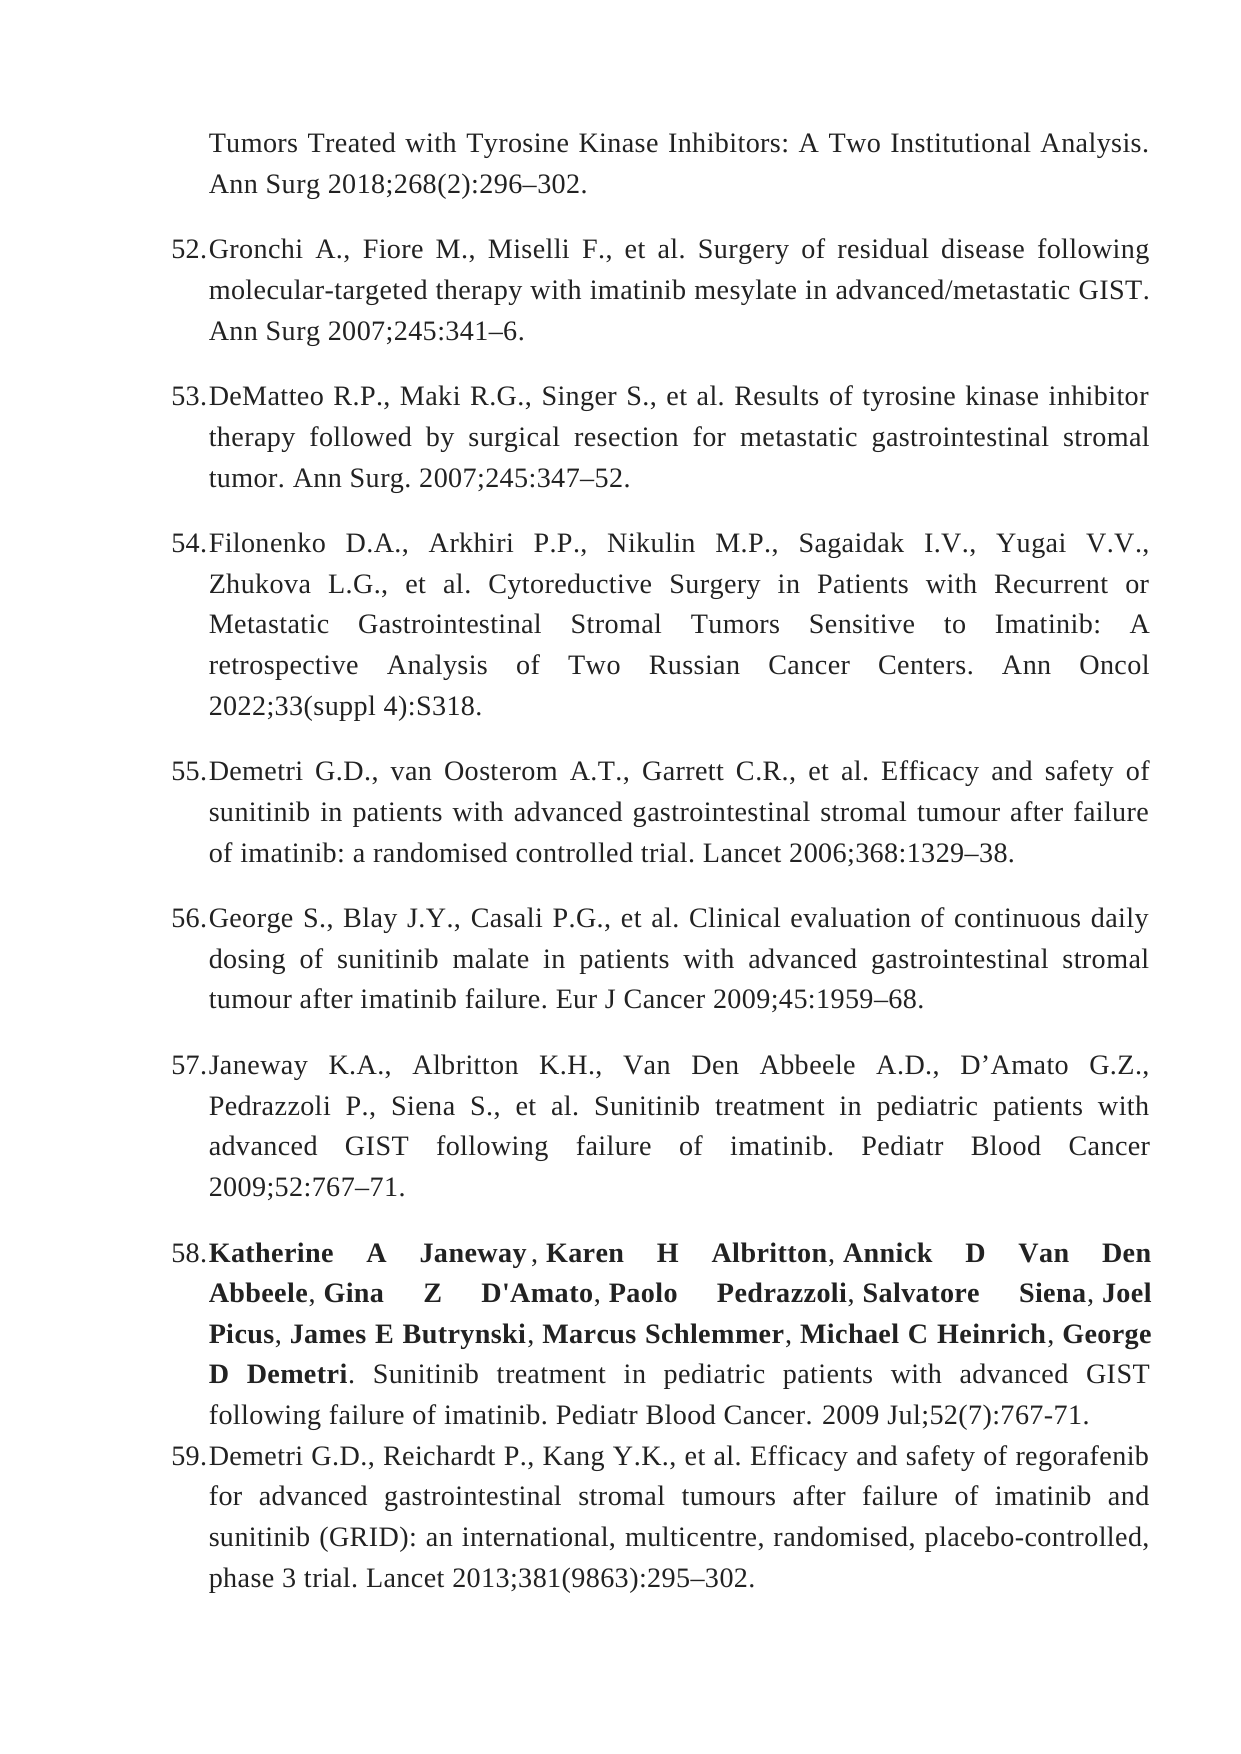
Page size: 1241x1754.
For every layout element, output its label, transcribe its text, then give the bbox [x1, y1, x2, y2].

list George S., Blay J.Y., Casali P.G., et al. Clinical evaluation of continuous daily dosing of sunitinib malate in patients with advanced gastrointestinal stromal tumour after imatinib failure. Eur J Cancer 2009;45:1959–68. [171, 893, 1152, 1015]
list Gronchi A., Fiore M., Miselli F., et al. Surgery of residual disease following molecular-targeted therapy with imatinib mesylate in advanced/metastatic GIST. Ann Surg 2007;245:341–6. [171, 224, 1152, 346]
list Demetri G.D., van Oosterom A.T., Garrett C.R., et al. Efficacy and safety of sunitinib in patients with advanced gastrointestinal stromal tumour after failure of imatinib: a randomised controlled trial. Lancet 2006;368:1329–38. [171, 746, 1152, 868]
list Filonenko D.A., Arkhiri P.P., Nikulin M.P., Sagaidak I.V., Yugai V.V., Zhukova L.G., et al. Cytoreductive Surgery in Patients with Recurrent or Metastatic Gastrointestinal Stromal Tumors Sensitive to Imatinib: A retrospective Analysis of Two Russian Cancer Centers. Ann Oncol 2022;33(suppl 4):S318. [171, 518, 1152, 721]
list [171, 118, 1152, 199]
list DeMatteo R.P., Maki R.G., Singer S., et al. Results of tyrosine kinase inhibitor therapy followed by surgical resection for metastatic gastrointestinal stromal tumor. Ann Surg. 2007;245:347–52. [171, 371, 1152, 493]
list Katherine A Janeway , Karen H Albritton, Annick D Van Den Abbeele, Gina Z D'Amato, Paolo Pedrazzoli, Salvatore Siena, Joel Picus, James E Butrynski, Marcus Schlemmer, Michael C Heinrich, George D Demetri. Sunitinib treatment in pediatric patients with advanced GIST following failure of imatinib. Pediatr Blood Cancer. 2009 Jul;52(7):767-71. [171, 1227, 1152, 1431]
list Janeway K.A., Albritton K.H., Van Den Abbeele A.D., D’Amato G.Z., Pedrazzoli P., Siena S., et al. Sunitinib treatment in pediatric patients with advanced GIST following failure of imatinib. Pediatr Blood Cancer 2009;52:767–71. [171, 1040, 1152, 1202]
list Demetri G.D., Reichardt P., Kang Y.K., et al. Efficacy and safety of regorafenib for advanced gastrointestinal stromal tumours after failure of imatinib and sunitinib (GRID): an international, multicentre, randomised, placebo-controlled, phase 3 trial. Lancet 2013;381(9863):295–302. [171, 1431, 1152, 1593]
